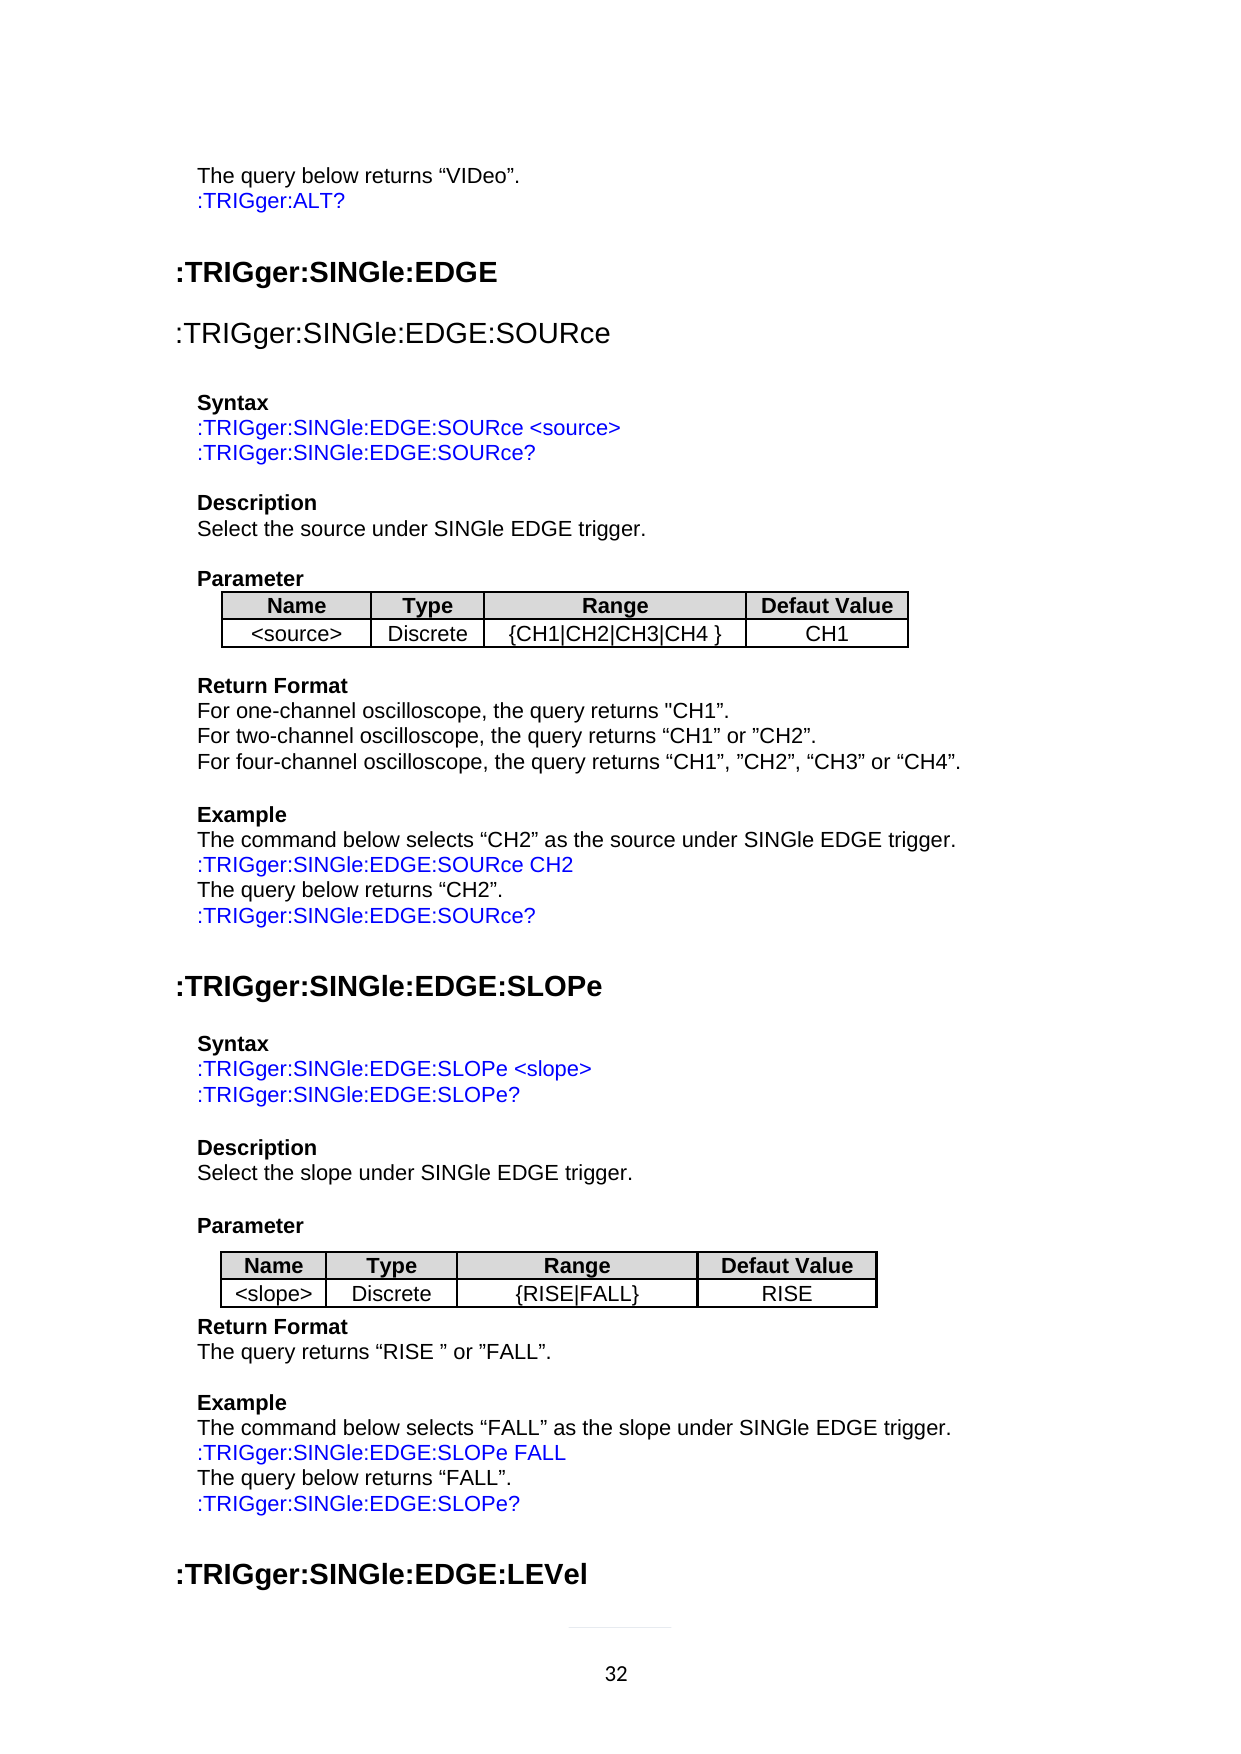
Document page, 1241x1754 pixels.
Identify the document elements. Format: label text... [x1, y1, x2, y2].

table_cell {CH1|CH2|CH3|CH4 } [485, 620, 745, 646]
text For four-channel oscilloscope, the query returns “CH1”, ”CH2”, “CH3” or “CH4”. [197, 748, 1065, 774]
text For one-channel oscilloscope, the query returns "CH1”. [197, 698, 1065, 723]
text Parameter [175, 566, 1065, 591]
text Return Format [175, 1314, 1065, 1339]
text :TRIGger:SINGle:EDGE:SOURce [175, 316, 1065, 350]
text Return Format [175, 673, 1065, 698]
text Syntax [175, 1031, 1065, 1056]
text Example [175, 1389, 1065, 1415]
text Description [175, 490, 1065, 515]
table_cell Discrete [372, 620, 483, 646]
text Select the source under SINGle EDGE trigger. [197, 515, 1065, 541]
text For two-channel oscilloscope, the query returns “CH1” or ”CH2”. [197, 723, 1065, 748]
text Syntax [175, 389, 1065, 414]
text Select the slope under SINGle EDGE trigger. [197, 1160, 1065, 1185]
table_cell <source> [223, 620, 370, 646]
table_cell <slope> [222, 1280, 325, 1306]
table_cell CH1 [747, 620, 907, 646]
text :TRIGger:SINGle:EDGE:SLOPe <slope> :TRIGger:SINGle:EDGE:SLOPe? [197, 1056, 1065, 1135]
text The query returns “RISE ” or ”FALL”. [197, 1339, 1065, 1364]
table_cell RISE [699, 1280, 875, 1306]
subtitle :TRIGger:SINGle:EDGE:LEVel [175, 1557, 1065, 1591]
table_cell Discrete [327, 1280, 456, 1306]
subtitle :TRIGger:SINGle:EDGE:SLOPe [175, 969, 1065, 1003]
text The command below selects “FALL” as the slope under SINGle EDGE trigger. :TRIGger:SINGle:EDGE:SLOPe FALL The query below returns “FALL”. :TRIGger:SINGle:EDGE:SLOPe? [197, 1415, 1065, 1516]
table_cell {RISE|FALL} [458, 1280, 696, 1306]
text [197, 162, 1065, 213]
text :TRIGger:SINGle:EDGE:SOURce <source> :TRIGger:SINGle:EDGE:SOURce? [197, 414, 1065, 465]
text The command below selects “CH2” as the source under SINGle EDGE trigger. :TRIGger:SINGle:EDGE:SOURce CH2 The query below returns “CH2”. :TRIGger:SINGle:EDGE:SOURce? [197, 827, 1065, 928]
text Description [175, 1135, 1065, 1160]
text Example [175, 802, 1065, 827]
text Parameter [175, 1213, 1065, 1238]
subtitle :TRIGger:SINGle:EDGE [175, 254, 1065, 288]
